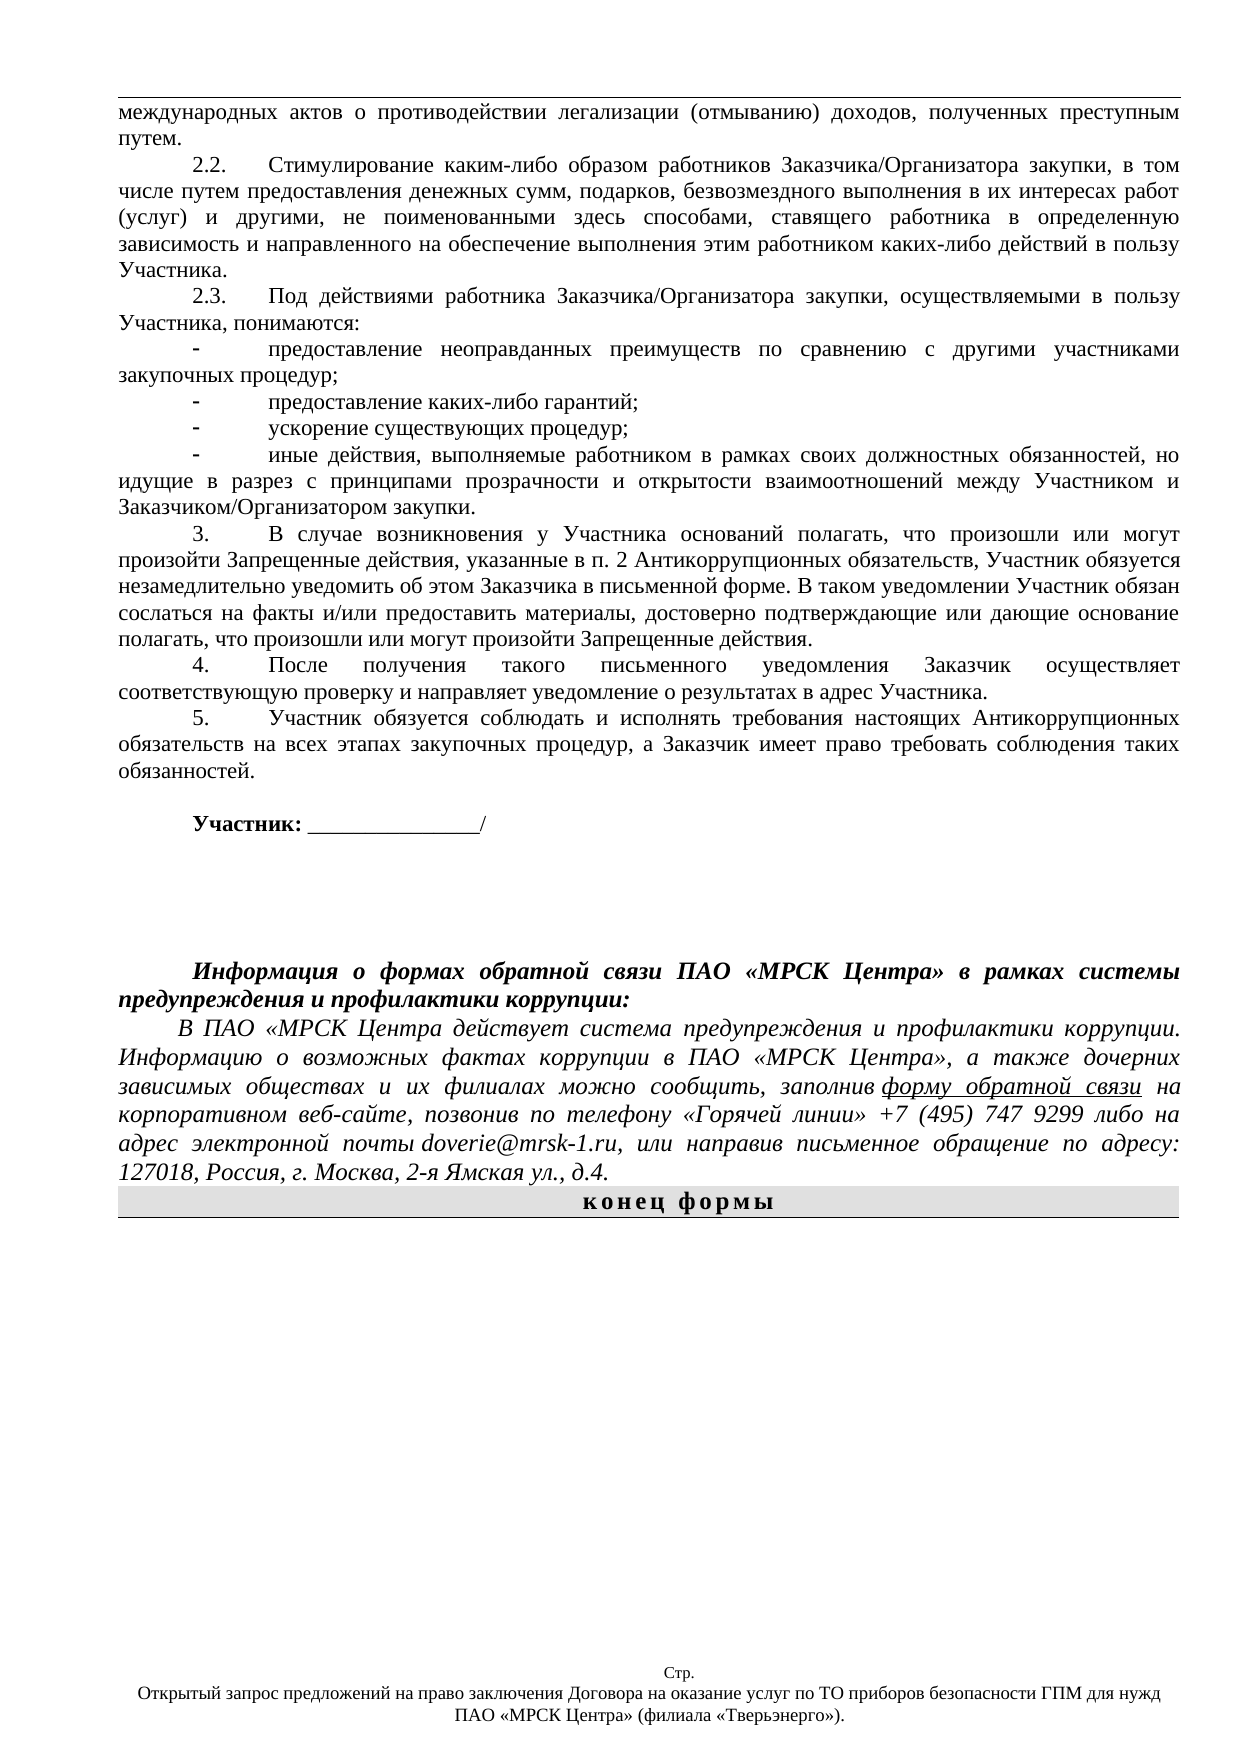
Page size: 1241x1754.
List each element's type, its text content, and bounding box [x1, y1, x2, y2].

list Участник обязуется соблюдать и исполнять требования настоящих Антикоррупционных обязательств на всех этапах закупочных процедур, а Заказчик имеет право требовать соблюдения таких обязанностей. [118, 704, 1181, 783]
text Информация о формах обратной связи ПАО «МРСК Центра» в рамках системы предупреждения и профилактики коррупции: [118, 956, 1181, 1013]
text В ПАО «МРСК Центра действует система предупреждения и профилактики коррупции. Информацию о возможных фактах коррупции в ПАО «МРСК Центра», а также дочерних зависимых обществах и их филиалах можно сообщить, заполнив форму обратной связи на корпоративном веб-сайте, позвонив по телефону «Горячей линии» +7 (495) 747 9299 либо на адрес электронной почты doverie@mrsk-1.ru, или направив письменное обращение по адресу: 127018, Россия, г. Москва, 2-я Ямская ул., д.4. [415, 1128, 1181, 1186]
list предоставление каких-либо гарантий; [118, 388, 1181, 414]
list Cтимулирование каким-либо образом работников Заказчика/Организатора закупки, в том числе путем предоставления денежных сумм, подарков, безвозмездного выполнения в их интересах работ (услуг) и другими, не поименованными здесь способами, ставящего работника в определенную зависимость и направленного на обеспечение выполнения этим работником каких-либо действий в пользу Участника. [118, 151, 1181, 282]
list ускорение существующих процедур; [118, 414, 1181, 441]
text конец формы [118, 1186, 1179, 1217]
list После получения такого письменного уведомления Заказчик осуществляет соответствующую проверку и направляет уведомление о результатах в адрес Участника. [118, 651, 1181, 704]
list предоставление неоправданных преимуществ по сравнению с другими участниками закупочных процедур; [118, 335, 1181, 388]
text В ПАО «МРСК Центра действует система предупреждения и профилактики коррупции. Информацию о возможных фактах коррупции в ПАО «МРСК Центра», а также дочерних зависимых обществах и их филиалах можно сообщить, заполнив форму обратной связи на корпоративном веб-сайте, позвонив по телефону «Горячей линии» +7 (495) 747 9299 либо на адрес электронной почты doverie@mrsk-1.ru, или направив письменное обращение по адресу: 127018, Россия, г. Москва, 2-я Ямская ул., д.4. [118, 1071, 1181, 1128]
list Под действиями работника Заказчика/Организатора закупки, осуществляемыми в пользу Участника, понимаются: [118, 282, 1181, 335]
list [118, 98, 1181, 151]
list иные действия, выполняемые работником в рамках своих должностных обязанностей, но идущие в разрез с принципами прозрачности и открытости взаимоотношений между Участником и Заказчиком/Организатором закупки. [118, 441, 1181, 520]
list В случае возникновения у Участника оснований полагать, что произошли или могут произойти Запрещенные действия, указанные в п. 2 Антикоррупционных обязательств, Участник обязуется незамедлительно уведомить об этом Заказчика в письменной форме. В таком уведомлении Участник обязан сослаться на факты и/или предоставить материалы, достоверно подтверждающие или дающие основание полагать, что произошли или могут произойти Запрещенные действия. [118, 520, 1181, 651]
text В ПАО «МРСК Центра действует система предупреждения и профилактики коррупции. Информацию о возможных фактах коррупции в ПАО «МРСК Центра», а также дочерних зависимых обществах и их филиалах можно сообщить, заполнив форму обратной связи на корпоративном веб-сайте, позвонив по телефону «Горячей линии» +7 (495) 747 9299 либо на адрес электронной почты doverie@mrsk-1.ru, или направив письменное обращение по адресу: 127018, Россия, г. Москва, 2-я Ямская ул., д.4. [118, 1013, 1181, 1042]
text Участник: _______________/ [118, 809, 1181, 836]
